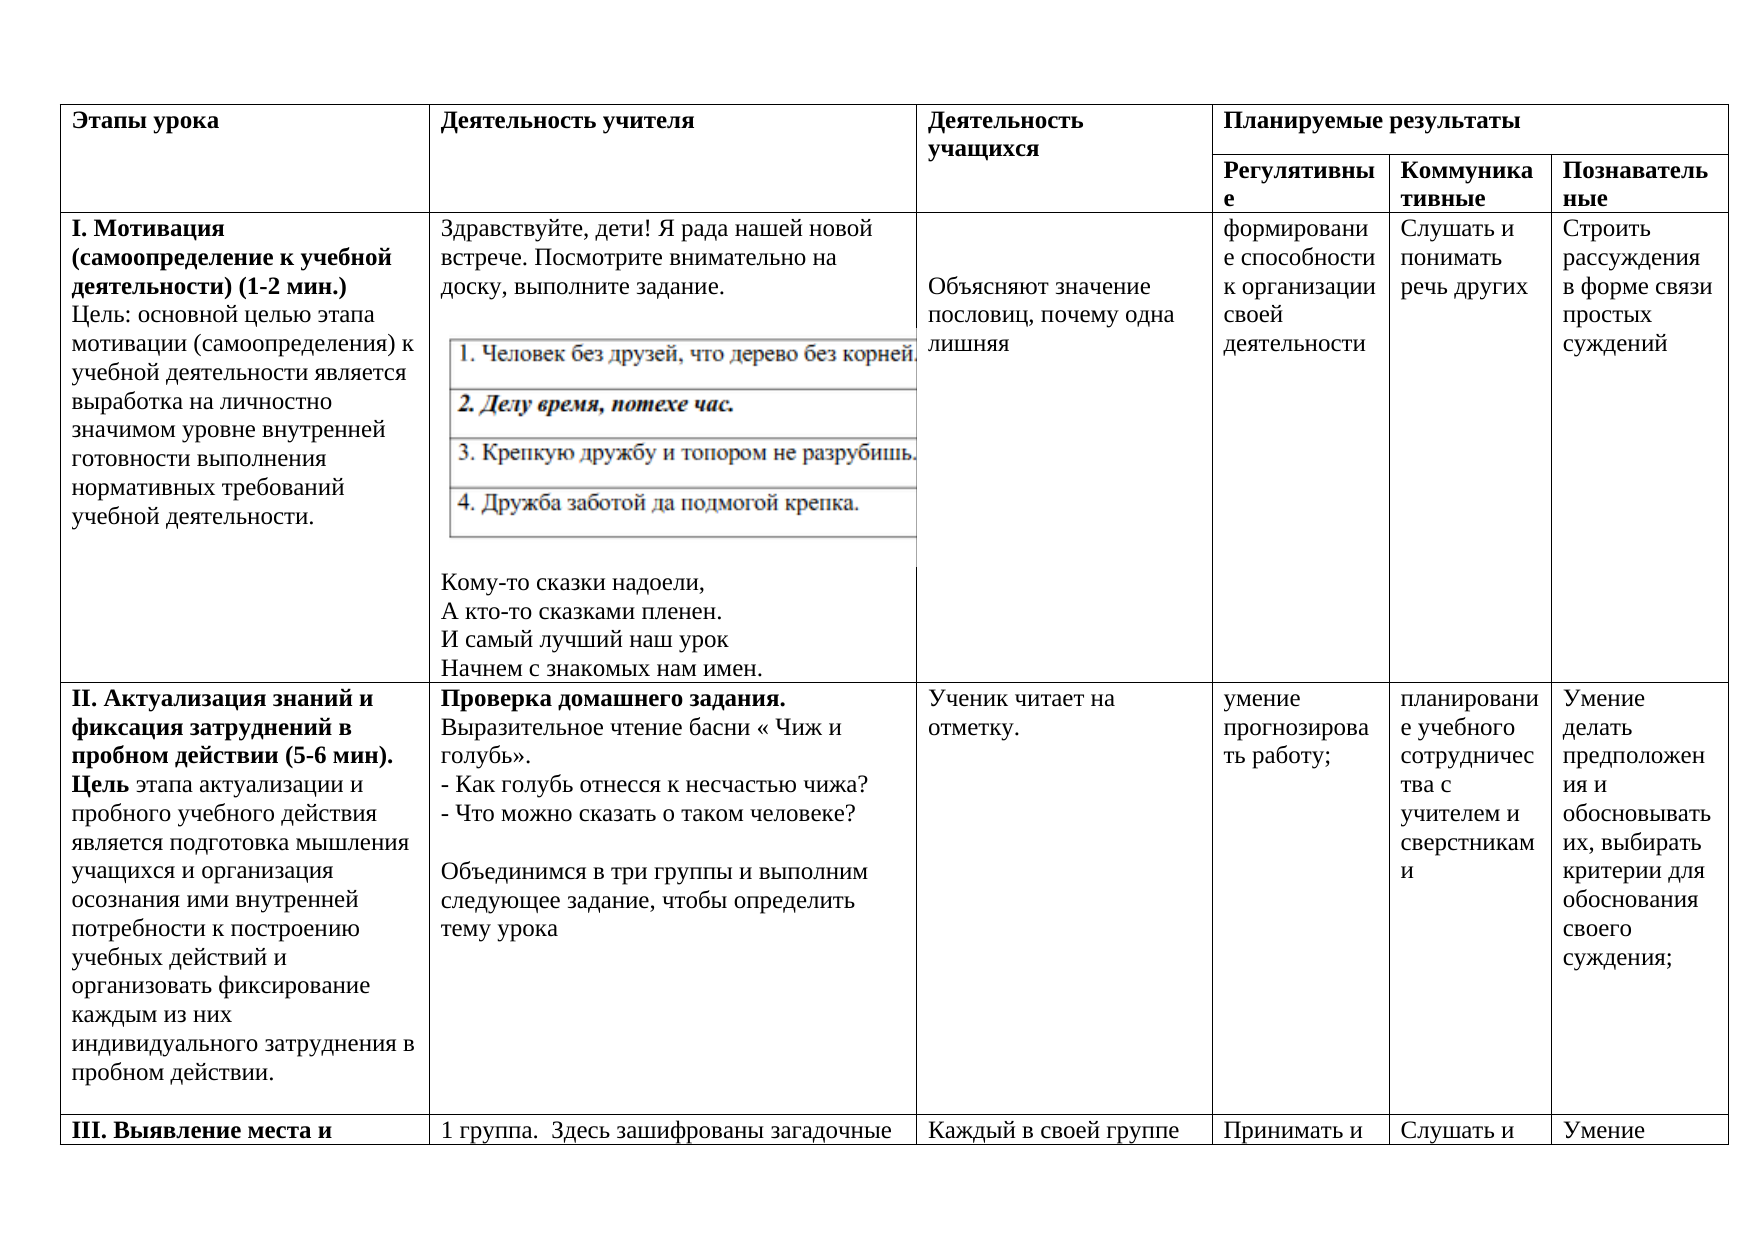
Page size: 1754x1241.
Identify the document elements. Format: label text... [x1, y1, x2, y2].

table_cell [1213, 1115, 1389, 1144]
table_cell Здравствуйте, дети! Я рада нашей новой встрече. Посмотрите внимательно на доску, выполните задание. Кому-то сказки надоели, А кто-то сказками пленен. И самый лучший наш урок Начнем с знакомых нам имен. [430, 213, 916, 682]
table_cell Проверка домашнего задания. Выразительное чтение басни « Чиж и голубь». - Как голубь отнесся к несчастью чижа? - Что можно сказать о таком человеке? Объединимся в три группы и выполним следующее задание, чтобы определить тему урока [430, 683, 916, 1114]
table_cell I. Мотивация (самоопределение к учебной деятельности) (1-2 мин.) Цель: основной целью этапа мотивации (самоопределения) к учебной деятельности является выработка на личностно значимом уровне внутренней готовности выполнения нормативных требований учебной деятельности. [61, 213, 429, 682]
table_header Этапы урока [61, 105, 429, 212]
table_header Деятельность учителя [430, 105, 916, 212]
table_cell Умение делать предположения и обосновывать их, выбирать критерии для обоснования своего суждения; [1552, 683, 1728, 1114]
table_cell формирование способности к организации своей деятельности [1213, 213, 1389, 682]
table_cell умение прогнозировать работу; [1213, 683, 1389, 1114]
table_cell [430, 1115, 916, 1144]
table_header Планируемые результаты [1213, 105, 1728, 154]
table_cell Слушать и понимать речь других [1390, 213, 1551, 682]
table_cell Коммуникативные [1390, 155, 1551, 212]
table_cell Ученик читает на отметку. [917, 683, 1212, 1114]
table_cell Объясняют значение пословиц, почему одна лишняя [917, 213, 1212, 682]
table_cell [61, 1115, 429, 1144]
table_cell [1390, 1115, 1551, 1144]
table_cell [1552, 1115, 1728, 1144]
table_cell планирование учебного сотрудничества с учителем и сверстниками [1390, 683, 1551, 1114]
table_cell Строить рассуждения в форме связи простых суждений [1552, 213, 1728, 682]
table_header Деятельность учащихся [917, 105, 1212, 212]
table_cell II. Актуализация знаний и фиксация затруднений в пробном действии (5-6 мин). Цель этапа актуализации и пробного учебного действия является подготовка мышления учащихся и организация осознания ими внутренней потребности к построению учебных действий и организовать фиксирование каждым из них индивидуального затруднения в пробном действии. [61, 683, 429, 1114]
table_cell Познавательные [1552, 155, 1728, 212]
picture [440, 328, 917, 567]
table_cell Регулятивные [1213, 155, 1389, 212]
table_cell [917, 1115, 1212, 1144]
